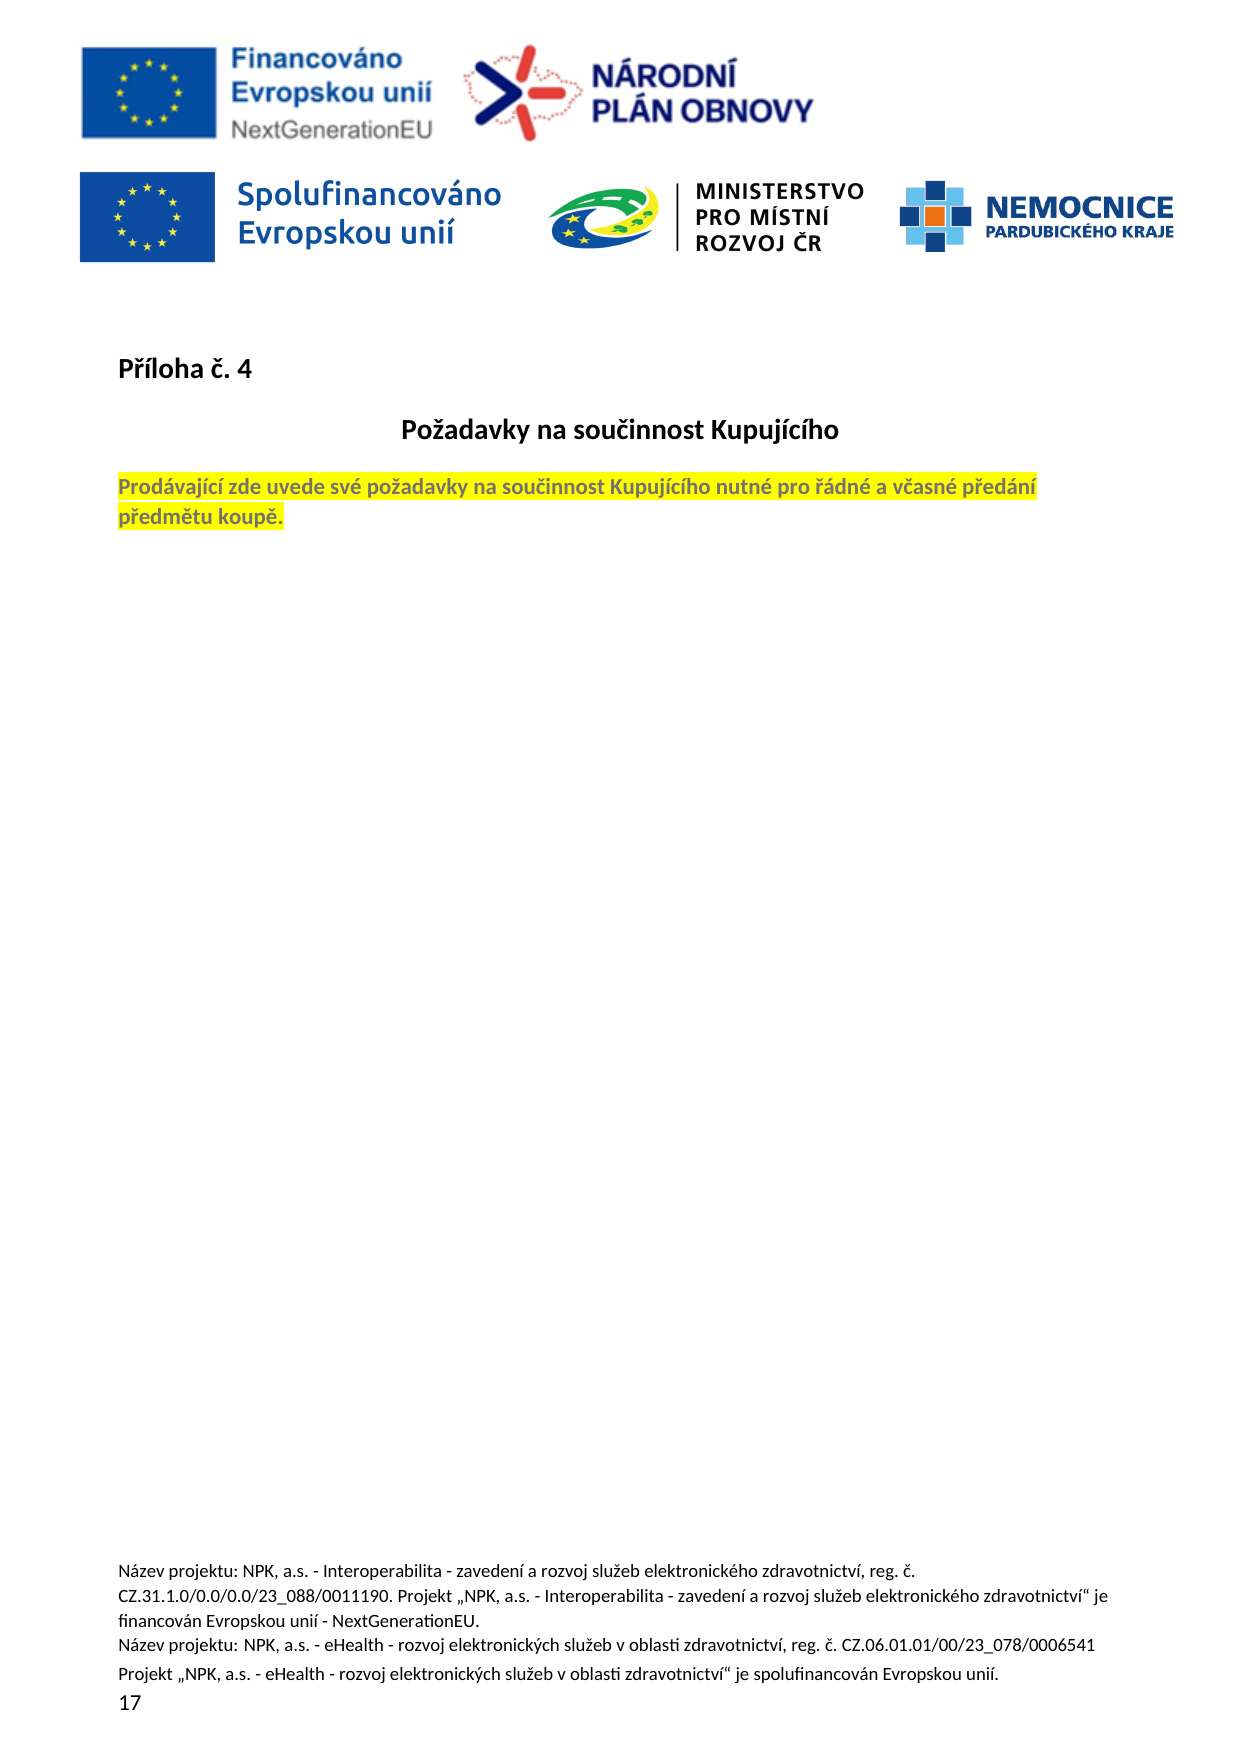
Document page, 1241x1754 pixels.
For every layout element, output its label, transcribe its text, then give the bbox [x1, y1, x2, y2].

picture [77, 169, 870, 265]
picture [72, 15, 835, 167]
subtitle Požadavky na součinnost Kupujícího [118, 411, 1122, 447]
text Prodávající zde uvede své požadavky na součinnost Kupujícího nutné pro řádné a včasné předání předmětu koupě. [118, 472, 1122, 530]
picture [898, 179, 1174, 253]
subtitle Příloha č. 4 [118, 351, 1122, 386]
